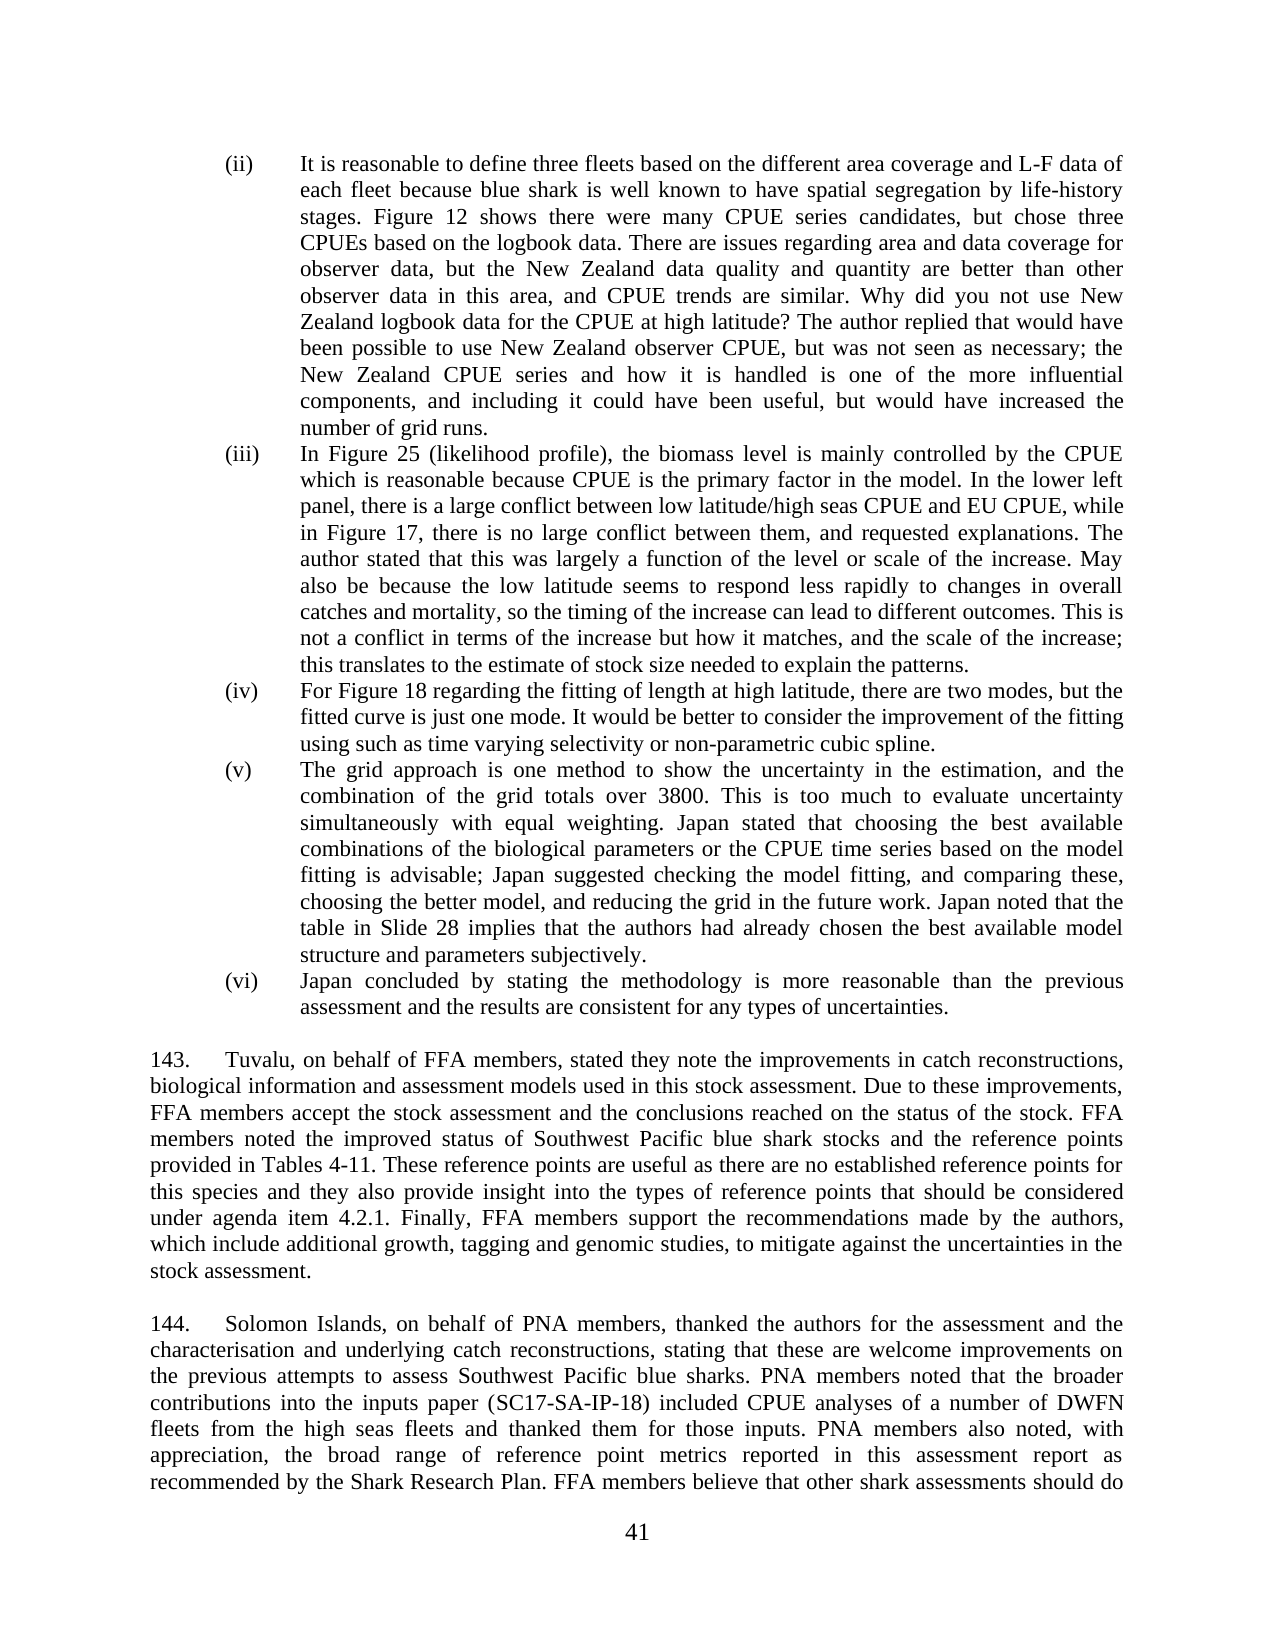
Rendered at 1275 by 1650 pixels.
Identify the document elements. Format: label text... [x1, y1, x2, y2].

list The grid approach is one method to show the uncertainty in the estimation, and the combination of the grid totals over 3800. This is too much to evaluate uncertainty simultaneously with equal weighting. Japan stated that choosing the best available combinations of the biological parameters or the CPUE time series based on the model fitting is advisable; Japan suggested checking the model fitting, and comparing these, choosing the better model, and reducing the grid in the future work. Japan noted that the table in Slide 28 implies that the authors had already chosen the best available model structure and parameters subjectively. [225, 756, 1125, 967]
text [150, 1309, 1125, 1494]
list Japan concluded by stating the methodology is more reasonable than the previous assessment and the results are consistent for any types of uncertainties. [225, 967, 1125, 1020]
text Tuvalu, on behalf of FFA members, stated they note the improvements in catch reconstructions, biological information and assessment models used in this stock assessment. Due to these improvements, FFA members accept the stock assessment and the conclusions reached on the status of the stock. FFA members noted the improved status of Southwest Pacific blue shark stocks and the reference points provided in Tables 4-11. These reference points are useful as there are no established reference points for this species and they also provide insight into the types of reference points that should be considered under agenda item 4.2.1. Finally, FFA members support the recommendations made by the authors, which include additional growth, tagging and genomic studies, to mitigate against the uncertainties in the stock assessment. [150, 1046, 1125, 1283]
list For Figure 18 regarding the fitting of length at high latitude, there are two modes, but the fitted curve is just one mode. It would be better to consider the improvement of the fitting using such as time varying selectivity or non-parametric cubic spline. [225, 677, 1125, 756]
list In Figure 25 (likelihood profile), the biomass level is mainly controlled by the CPUE which is reasonable because CPUE is the primary factor in the model. In the lower left panel, there is a large conflict between low latitude/high seas CPUE and EU CPUE, while in Figure 17, there is no large conflict between them, and requested explanations. The author stated that this was largely a function of the level or scale of the increase. May also be because the low latitude seems to respond less rapidly to changes in overall catches and mortality, so the timing of the increase can lead to different outcomes. This is not a conflict in terms of the increase but how it matches, and the scale of the increase; this translates to the estimate of stock size needed to explain the patterns. [225, 440, 1125, 677]
list It is reasonable to define three fleets based on the different area coverage and L-F data of each fleet because blue shark is well known to have spatial segregation by life-history stages. Figure 12 shows there were many CPUE series candidates, but chose three CPUEs based on the logbook data. There are issues regarding area and data coverage for observer data, but the New Zealand data quality and quantity are better than other observer data in this area, and CPUE trends are similar. Why did you not use New Zealand logbook data for the CPUE at high latitude? The author replied that would have been possible to use New Zealand observer CPUE, but was not seen as necessary; the New Zealand CPUE series and how it is handled is one of the more influential components, and including it could have been useful, but would have increased the number of grid runs. [225, 150, 1125, 440]
